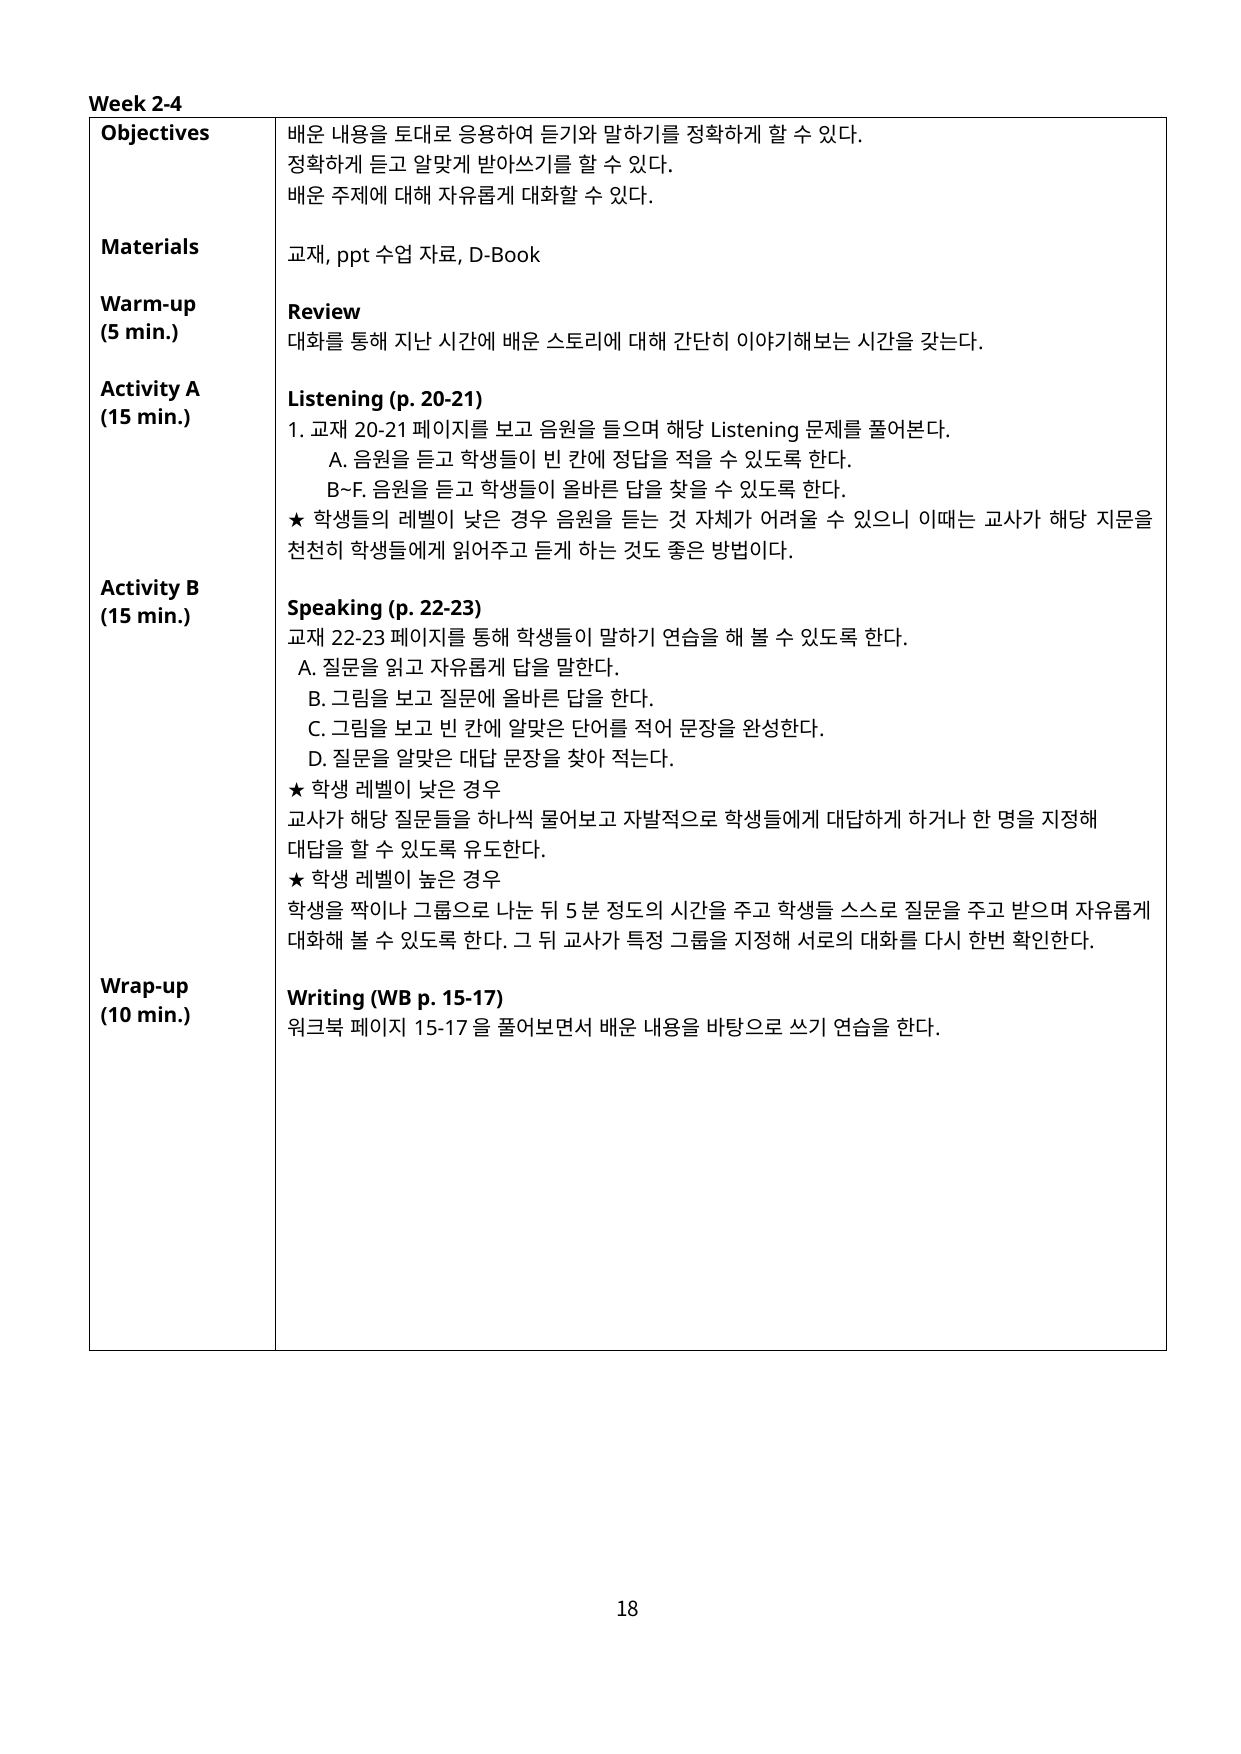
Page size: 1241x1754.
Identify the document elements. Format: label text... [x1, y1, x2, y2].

table_header 배운 내용을 토대로 응용하여 듣기와 말하기를 정확하게 할 수 있다. 정확하게 듣고 알맞게 받아쓰기를 할 수 있다. 배운 주제에 대해 자유롭게 대화할 수 있다. 교재, ppt 수업 자료, D-Book Review 대화를 통해 지난 시간에 배운 스토리에 대해 간단히 이야기해보는 시간을 갖는다. Listening (p. 20-21) 1. 교재 20-21페이지를 보고 음원을 들으며 해당 Listening 문제를 풀어본다. A. 음원을 듣고 학생들이 빈 칸에 정답을 적을 수 있도록 한다. B~F. 음원을 듣고 학생들이 올바른 답을 찾을 수 있도록 한다. ★ 학생들의 레벨이 낮은 경우 음원을 듣는 것 자체가 어려울 수 있으니 이때는 교사가 해당 지문을 천천히 학생들에게 읽어주고 듣게 하는 것도 좋은 방법이다. Speaking (p. 22-23) 교재 22-23페이지를 통해 학생들이 말하기 연습을 해 볼 수 있도록 한다. A. 질문을 읽고 자유롭게 답을 말한다. B. 그림을 보고 질문에 올바른 답을 한다. C. 그림을 보고 빈 칸에 알맞은 단어를 적어 문장을 완성한다. D. 질문을 알맞은 대답 문장을 찾아 적는다. ★ 학생 레벨이 낮은 경우 교사가 해당 질문들을 하나씩 물어보고 자발적으로 학생들에게 대답하게 하거나 한 명을 지정해 대답을 할 수 있도록 유도한다. ★ 학생 레벨이 높은 경우 학생을 짝이나 그룹으로 나눈 뒤 5분 정도의 시간을 주고 학생들 스스로 질문을 주고 받으며 자유롭게 대화해 볼 수 있도록 한다. 그 뒤 교사가 특정 그룹을 지정해 서로의 대화를 다시 한번 확인한다. Writing (WB p. 15-17) 워크북 페이지 15-17을 풀어보면서 배운 내용을 바탕으로 쓰기 연습을 한다. [276, 118, 1166, 1350]
text Week 2-4 [89, 89, 1167, 117]
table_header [90, 118, 275, 1350]
